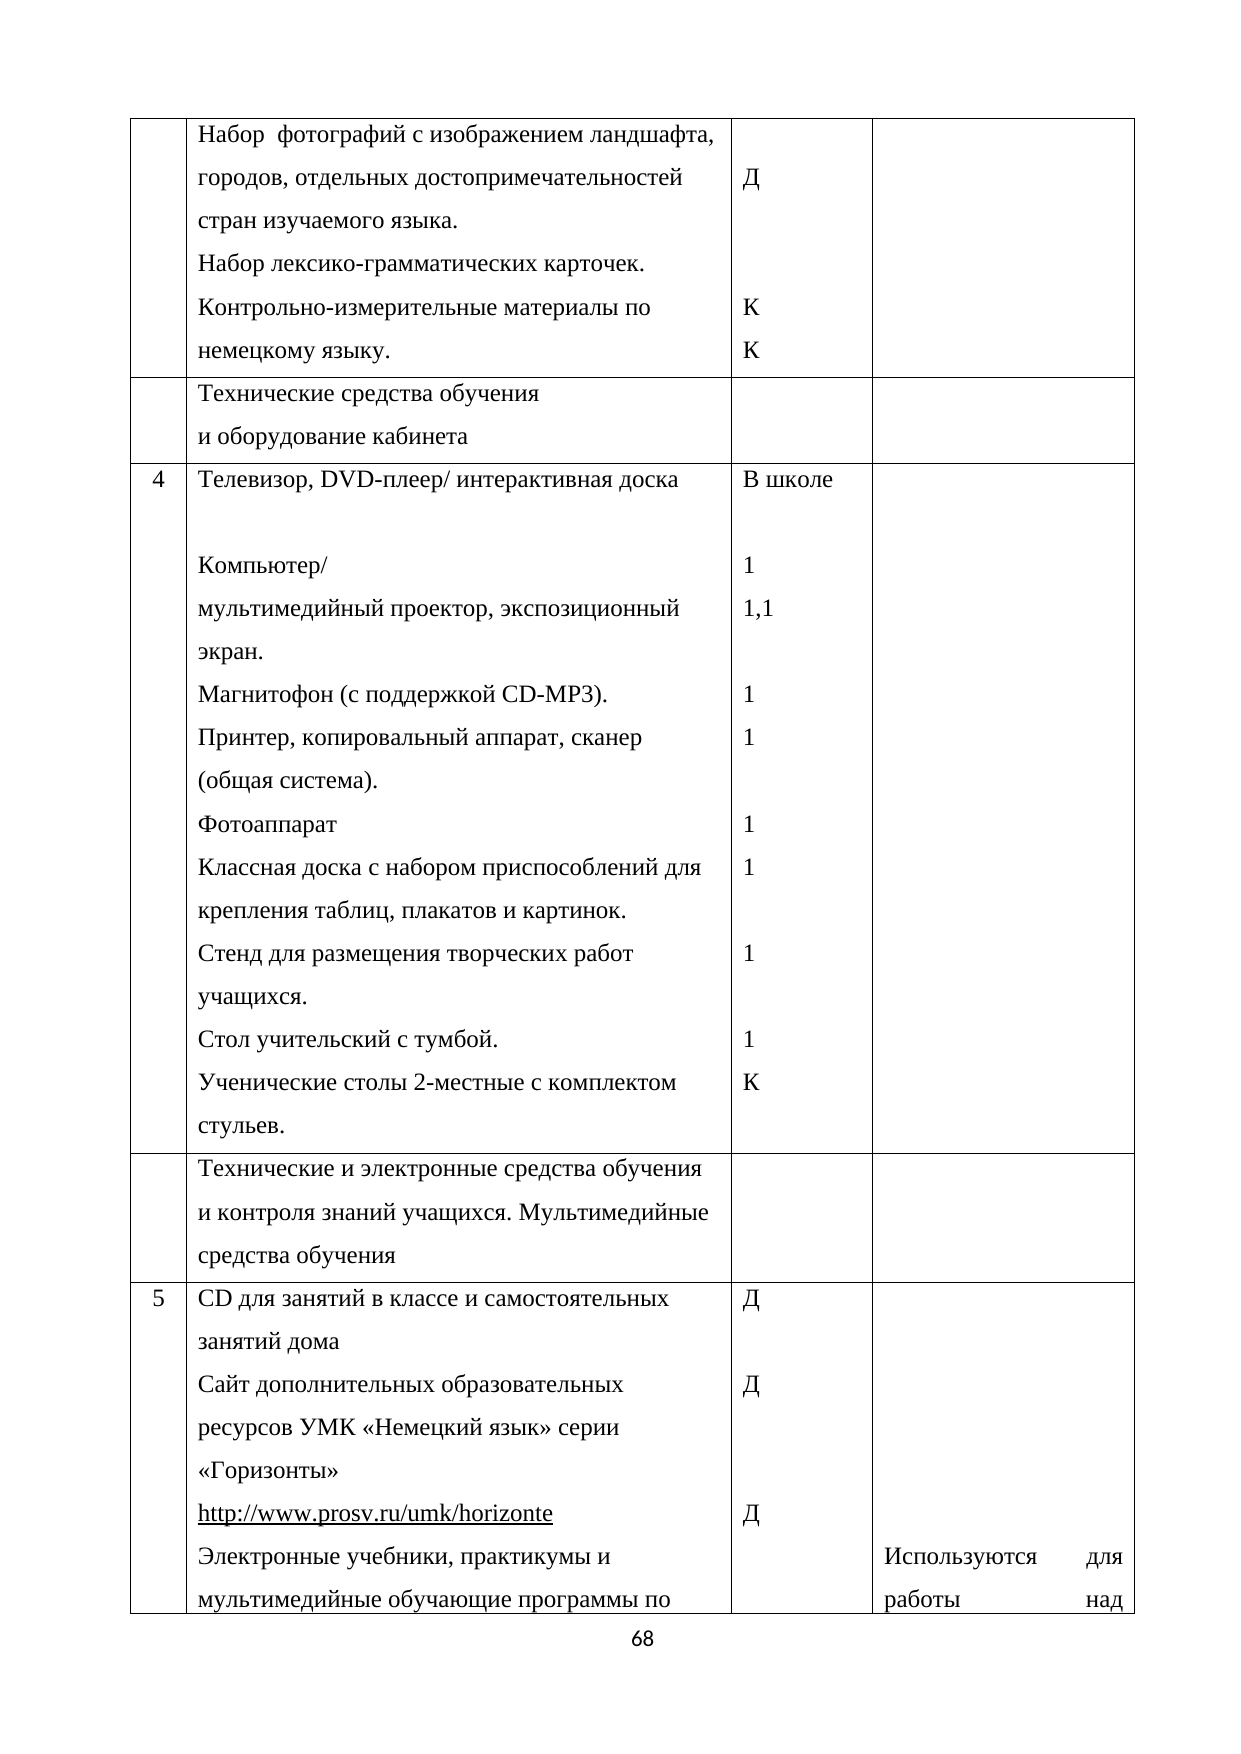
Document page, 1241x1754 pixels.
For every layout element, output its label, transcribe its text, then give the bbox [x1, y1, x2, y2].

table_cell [187, 1283, 731, 1613]
table_cell [732, 378, 872, 463]
table_cell [873, 1154, 1134, 1282]
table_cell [732, 119, 872, 377]
table_cell [873, 119, 1134, 377]
table_cell Телевизор, DVD-плеер/ интерактивная доска Компьютер/ мультимедийный проектор, экспозиционный экран. Магнитофон (с поддержкой CD-MP3). Принтер, копировальный аппарат, сканер (общая система). Фотоаппарат Классная доска с набором приспособлений для крепления таблиц, плакатов и картинок. Стенд для размещения творческих работ учащихся. Стол учительский с тумбой. Ученические столы 2-местные с комплектом стульев. [187, 464, 731, 1152]
table_cell [873, 378, 1134, 463]
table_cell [873, 1283, 1134, 1613]
table_cell Технические средства обучения и оборудование кабинета [187, 378, 731, 463]
table_cell [131, 1154, 186, 1282]
table_cell [732, 1154, 872, 1282]
table_cell [873, 464, 1134, 1152]
table_cell 5 [131, 1283, 186, 1613]
table_cell 3 [131, 119, 186, 377]
table_cell 4 [131, 464, 186, 1152]
table_cell [131, 378, 186, 463]
table_cell Д Д Д multitran.ru [732, 1283, 872, 1613]
table_cell В школе 1 1,1 1 1 1 1 1 1 К [732, 464, 872, 1152]
table_cell Технические и электронные средства обучения и контроля знаний учащихся. Мультимедийные средства обучения [187, 1154, 731, 1282]
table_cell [187, 119, 731, 377]
